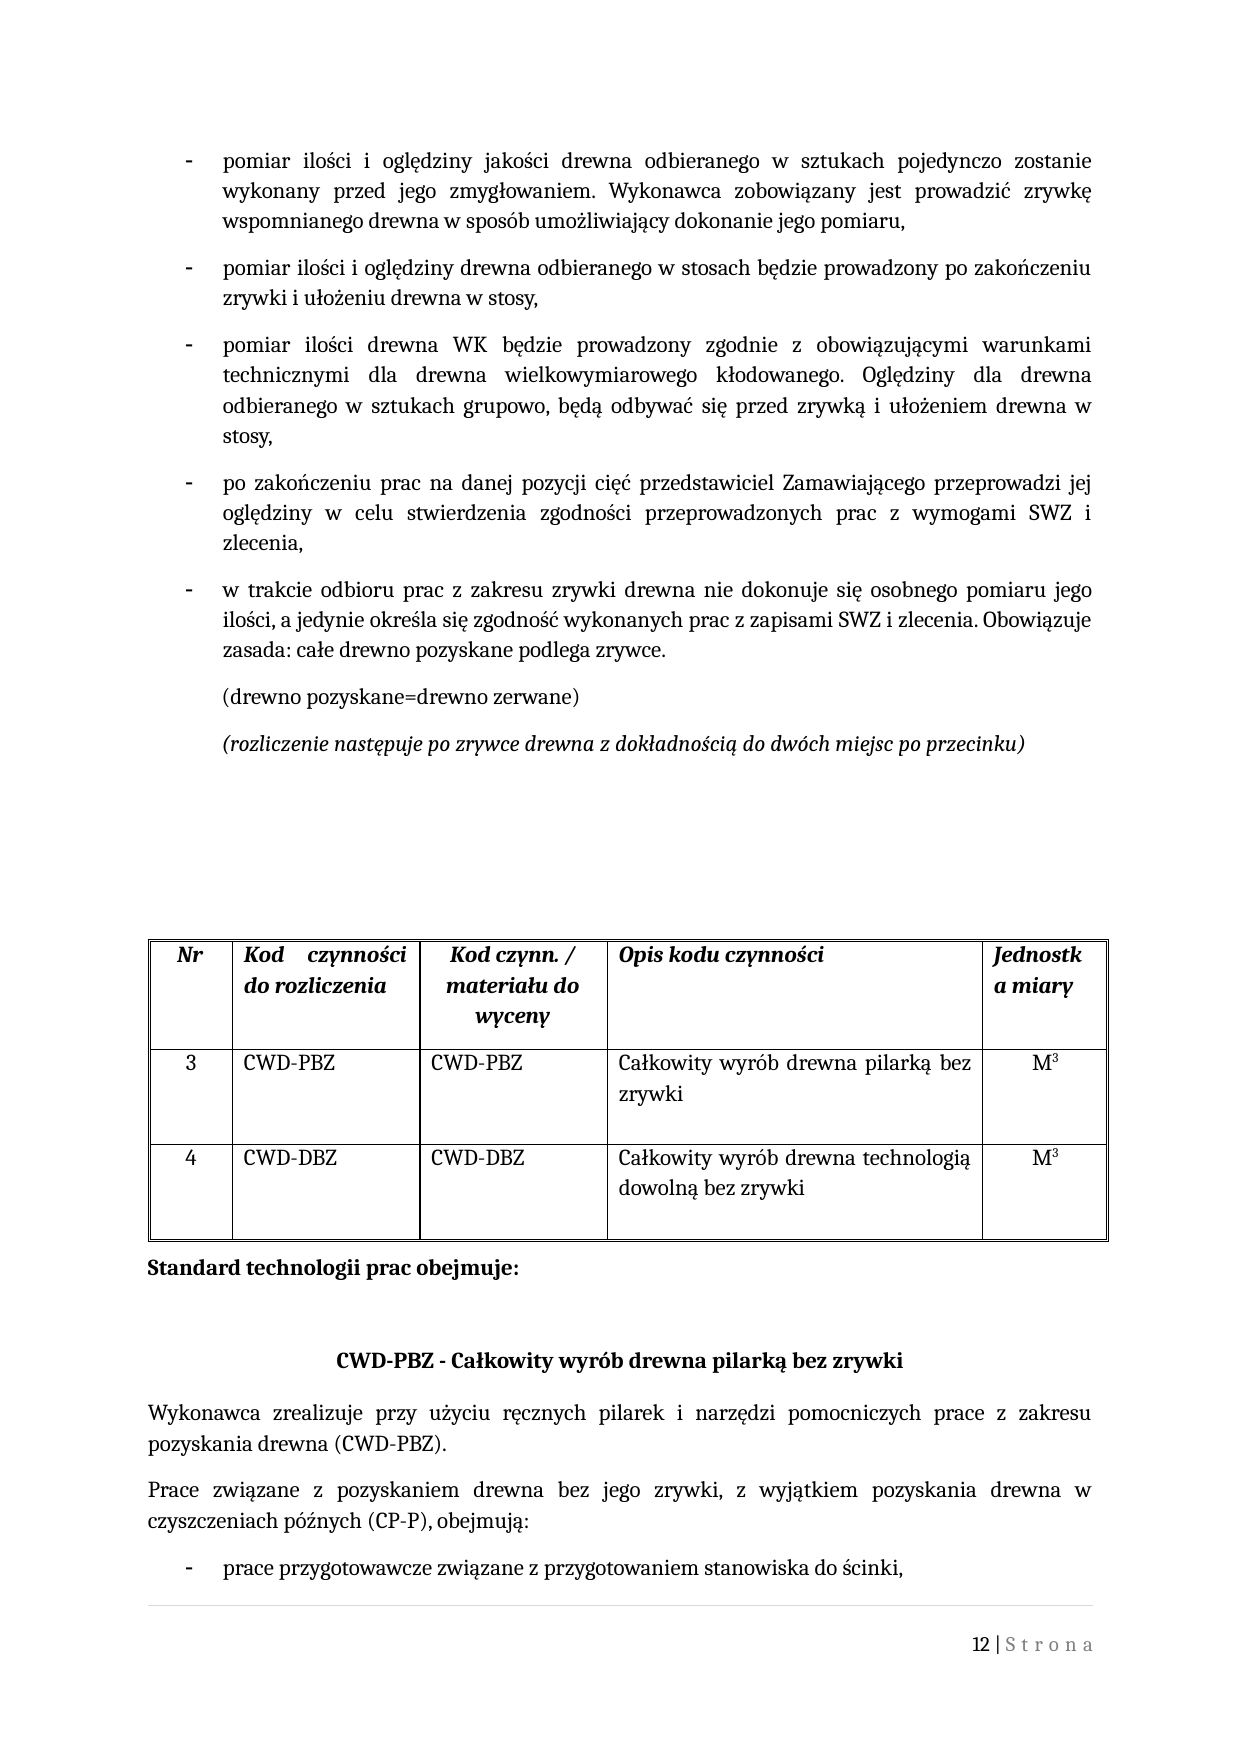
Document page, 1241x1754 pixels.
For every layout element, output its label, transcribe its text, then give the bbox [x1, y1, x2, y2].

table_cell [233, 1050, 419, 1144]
text (rozliczenie następuje po zrywce drewna z dokładnością do dwóch miejsc po przecinku) [148, 731, 1093, 757]
list pomiar ilości i oględziny drewna odbieranego w stosach będzie prowadzony po zakończeniu zrywki i ułożeniu drewna w stosy, [185, 255, 1093, 311]
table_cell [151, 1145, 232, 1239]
list w trakcie odbioru prac z zakresu zrywki drewna nie dokonuje się osobnego pomiaru jego ilości, a jedynie określa się zgodność wykonanych prac z zapisami SWZ i zlecenia. Obowiązuje zasada: całe drewno pozyskane podlega zrywce. [185, 577, 1093, 663]
text Wykonawca zrealizuje przy użyciu ręcznych pilarek i narzędzi pomocniczych prace z zakresu pozyskania drewna (CWD-PBZ). [148, 1400, 1093, 1457]
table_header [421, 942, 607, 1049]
text Standard technologii prac obejmuje: [148, 1254, 1093, 1281]
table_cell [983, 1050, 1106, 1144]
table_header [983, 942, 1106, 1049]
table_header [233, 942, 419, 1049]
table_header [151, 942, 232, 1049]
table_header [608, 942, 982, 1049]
list po zakończeniu prac na danej pozycji cięć przedstawiciel Zamawiającego przeprowadzi jej oględziny w celu stwierdzenia zgodności przeprowadzonych prac z wymogami SWZ i zlecenia, [185, 469, 1093, 556]
text Prace związane z pozyskaniem drewna bez jego zrywki, z wyjątkiem pozyskania drewna w czyszczeniach późnych (CP-P), obejmują: [148, 1477, 1093, 1534]
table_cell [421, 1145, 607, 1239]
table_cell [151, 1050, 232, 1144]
list prace przygotowawcze związane z przygotowaniem stanowiska do ścinki, [185, 1554, 1093, 1581]
text CWD-PBZ - Całkowity wyrób drewna pilarką bez zrywki [148, 1348, 1093, 1374]
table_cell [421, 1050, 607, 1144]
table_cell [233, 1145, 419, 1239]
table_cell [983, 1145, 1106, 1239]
list pomiar ilości i oględziny jakości drewna odbieranego w sztukach pojedynczo zostanie wykonany przed jego zmygłowaniem. Wykonawca zobowiązany jest prowadzić zrywkę wspomnianego drewna w sposób umożliwiający dokonanie jego pomiaru, [185, 148, 1093, 234]
list pomiar ilości drewna WK będzie prowadzony zgodnie z obowiązującymi warunkami technicznymi dla drewna wielkowymiarowego kłodowanego. Oględziny dla drewna odbieranego w sztukach grupowo, będą odbywać się przed zrywką i ułożeniem drewna w stosy, [185, 332, 1093, 449]
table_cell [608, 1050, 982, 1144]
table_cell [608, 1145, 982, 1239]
text (drewno pozyskane=drewno zerwane) [148, 684, 1093, 710]
